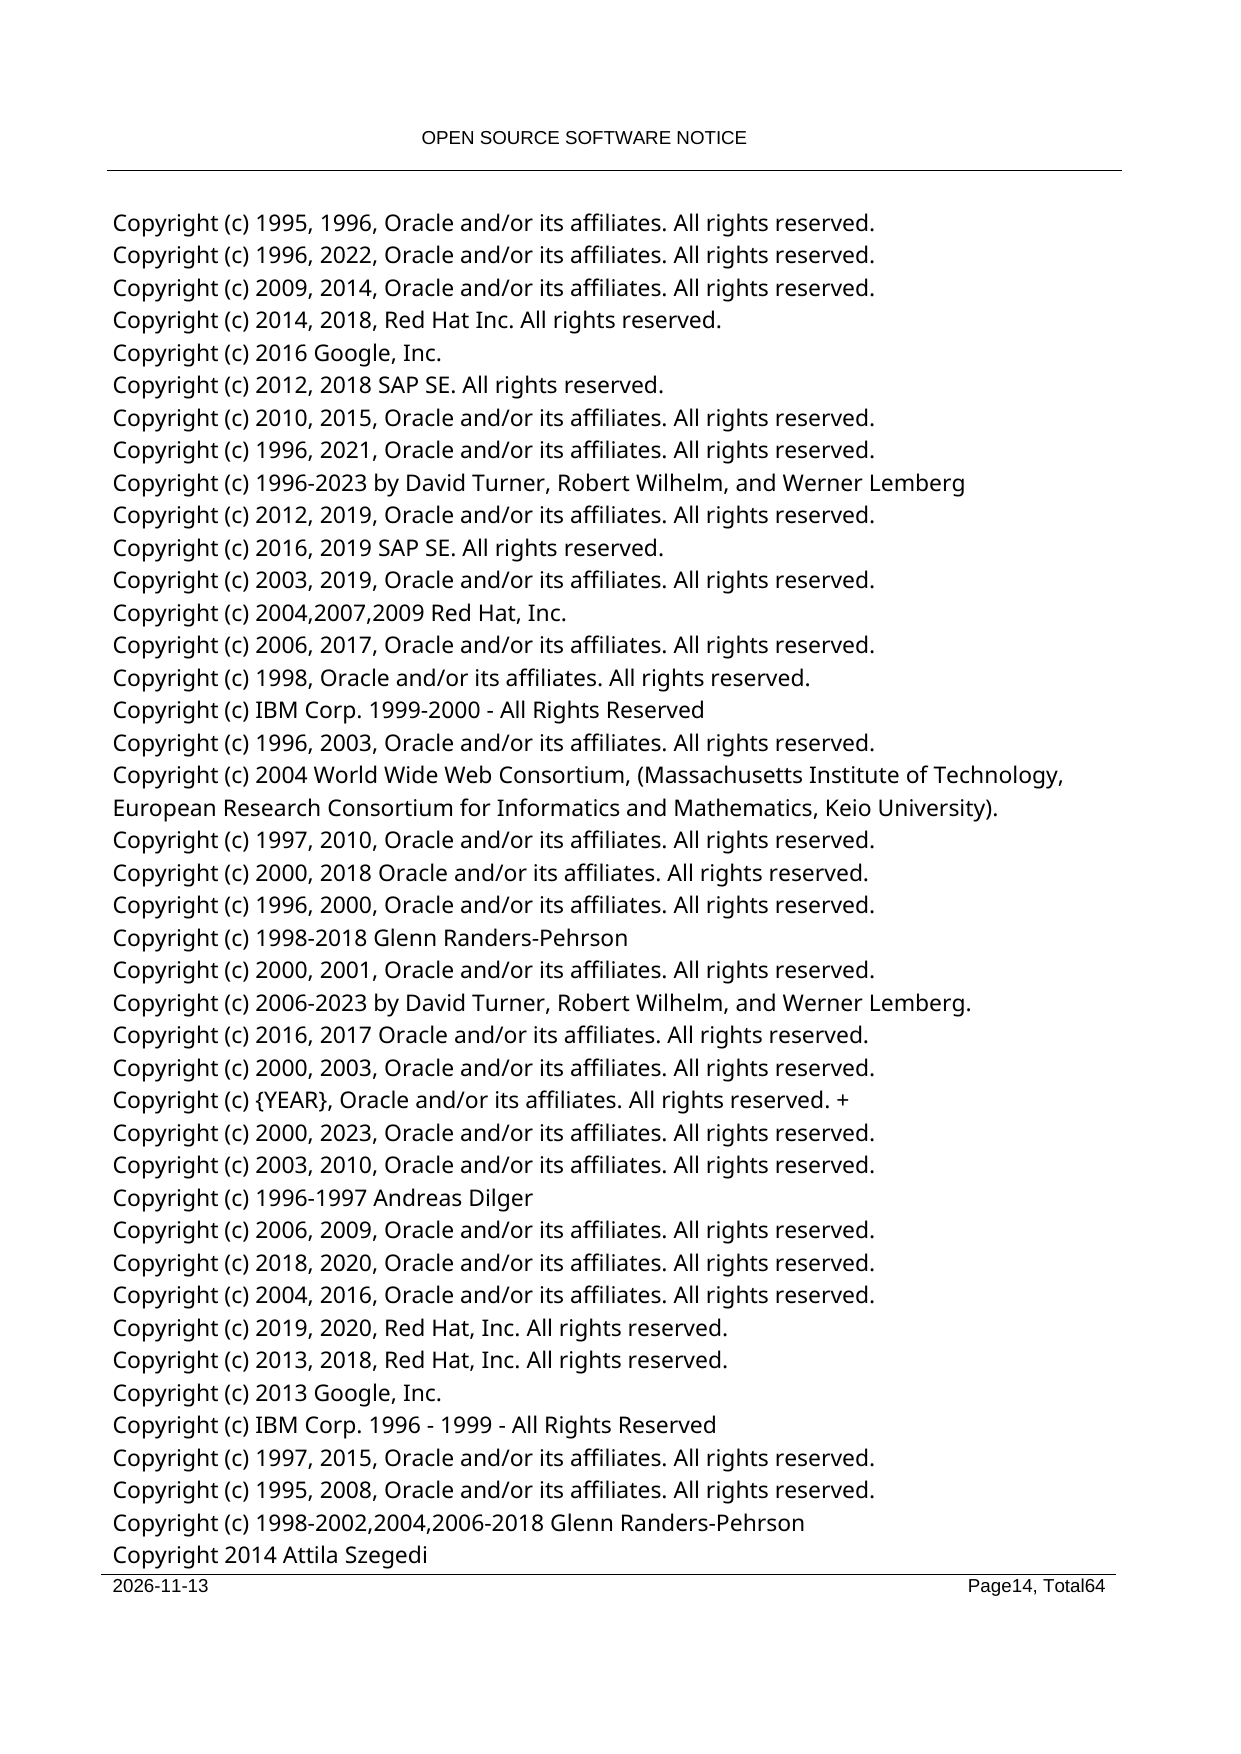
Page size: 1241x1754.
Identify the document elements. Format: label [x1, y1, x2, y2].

text [112, 206, 1128, 1571]
